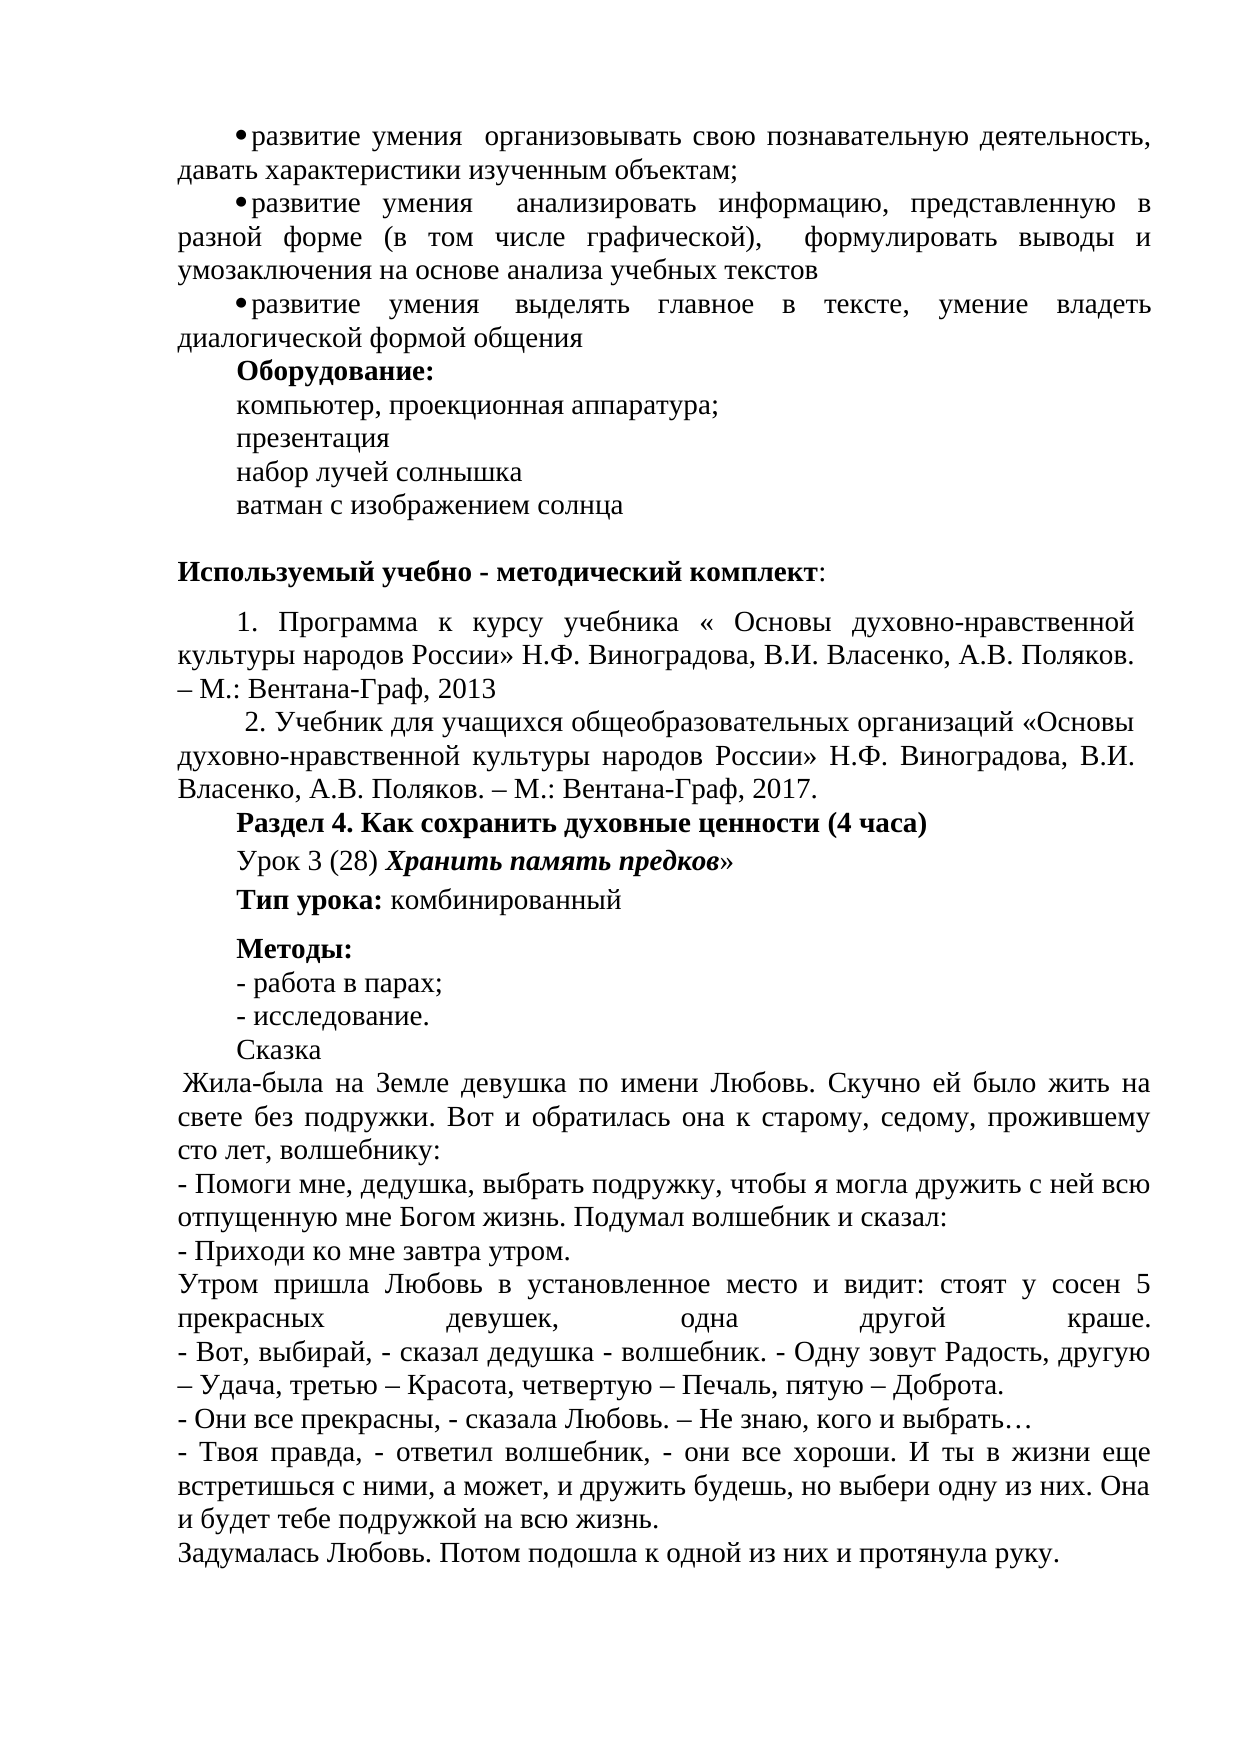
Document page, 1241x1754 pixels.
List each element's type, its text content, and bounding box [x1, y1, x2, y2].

text 2. Учебник для учащихся общеобразовательных организаций «Основы духовно-нравственной культуры народов России» Н.Ф. Виноградова, В.И. Власенко, А.В. Поляков. – М.: Вентана-Граф, 2017. [177, 704, 1135, 805]
text 1. Программа к курсу учебника « Основы духовно-нравственной культуры народов России» Н.Ф. Виноградова, В.И. Власенко, А.В. Поляков. – М.: Вентана-Граф, 2013 [177, 604, 1135, 704]
text Методы: [177, 931, 1152, 965]
text Оборудование: [177, 353, 1152, 387]
text Утром пришла Любовь в установленное место и видит: стоят у сосен 5 прекрасных девушек, одна другой краше. - Вот, выбирай, - сказал дедушка - волшебник. - Одну зовут Радость, другую – Удача, третью – Красота, четвертую – Печаль, пятую – Доброта. [177, 1267, 1152, 1401]
text - Приходи ко мне завтра утром. [177, 1233, 1152, 1267]
text - Они все прекрасны, - сказала Любовь. – Не знаю, кого и выбрать… [177, 1401, 1152, 1434]
text - исследование. [177, 998, 1152, 1032]
text компьютер, проекционная аппаратура; [177, 387, 1152, 420]
text набор лучей солнышка [236, 454, 1152, 487]
list развитие умения выделять главное в тексте, умение владеть диалогической формой общения [177, 286, 1152, 353]
text Сказка [177, 1032, 1152, 1065]
text Урок 3 (28) Хранить память предков» [177, 843, 1152, 877]
list развитие умения организовывать свою познавательную деятельность, давать характеристики изученным объектам; [177, 118, 1152, 185]
text ватман с изображением солнца [236, 487, 1152, 521]
text Жила-была на Земле девушка по имени Любовь. Скучно ей было жить на свете без подружки. Вот и обратилась она к старому, седому, прожившему сто лет, волшебнику: [177, 1065, 1152, 1166]
text Тип урока: комбинированный [177, 882, 1152, 916]
text презентация [236, 420, 1152, 454]
text - Помоги мне, дедушка, выбрать подружку, чтобы я могла дружить с ней всю отпущенную мне Богом жизнь. Подумал волшебник и сказал: [177, 1166, 1152, 1233]
list развитие умения анализировать информацию, представленную в разной форме (в том числе графической), формулировать выводы и умозаключения на основе анализа учебных текстов [177, 185, 1152, 286]
text - Твоя правда, - ответил волшебник, - они все хороши. И ты в жизни еще встретишься с ними, а может, и дружить будешь, но выбери одну из них. Она и будет тебе подружкой на всю жизнь. [177, 1434, 1152, 1535]
text Используемый учебно - методический комплект: [177, 554, 1152, 588]
text - работа в парах; [177, 965, 1152, 998]
text Задумалась Любовь. Потом подошла к одной из них и протянула руку. [177, 1535, 1152, 1568]
text Раздел 4. Как сохранить духовные ценности (4 часа) [177, 805, 1152, 838]
